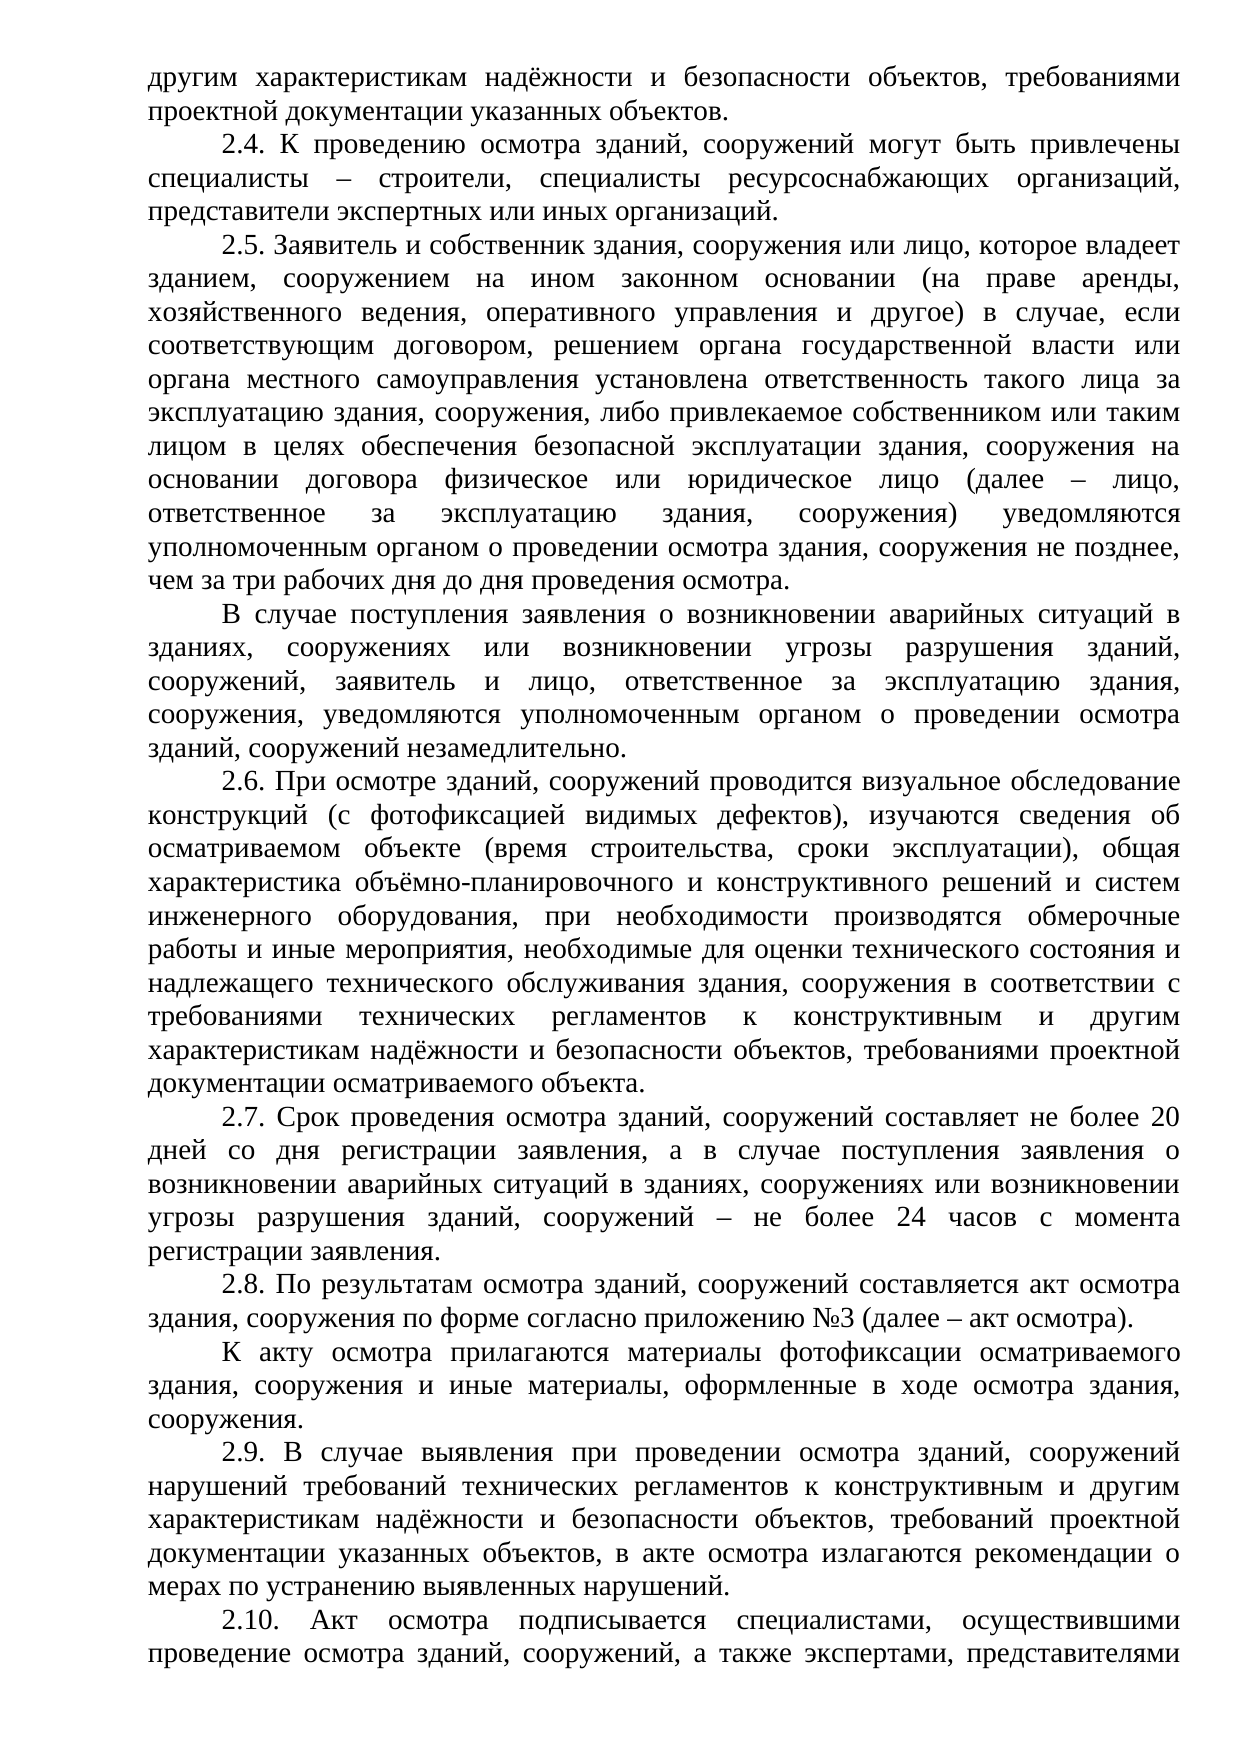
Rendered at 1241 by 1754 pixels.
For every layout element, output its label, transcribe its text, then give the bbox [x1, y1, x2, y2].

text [148, 59, 1181, 126]
text 2.7. Срок проведения осмотра зданий, сооружений составляет не более 20 дней со дня регистрации заявления, а в случае поступления заявления о возникновении аварийных ситуаций в зданиях, сооружениях или возникновении угрозы разрушения зданий, сооружений – не более 24 часов с момента регистрации заявления. [148, 1099, 1181, 1267]
text 2.8. По результатам осмотра зданий, сооружений составляется акт осмотра здания, сооружения по форме согласно приложению №3 (далее – акт осмотра). [148, 1267, 1181, 1334]
text 2.5. Заявитель и собственник здания, сооружения или лицо, которое владеет зданием, сооружением на ином законном основании (на праве аренды, хозяйственного ведения, оперативного управления и другое) в случае, если соответствующим договором, решением органа государственной власти или органа местного самоуправления установлена ответственность такого лица за эксплуатацию здания, сооружения, либо привлекаемое собственником или таким лицом в целях обеспечения безопасной эксплуатации здания, сооружения на основании договора физическое или юридическое лицо (далее – лицо, ответственное за эксплуатацию здания, сооружения) уведомляются уполномоченным органом о проведении осмотра здания, сооружения не позднее, чем за три рабочих дня до дня проведения осмотра. [148, 227, 1181, 596]
text В случае поступления заявления о возникновении аварийных ситуаций в зданиях, сооружениях или возникновении угрозы разрушения зданий, сооружений, заявитель и лицо, ответственное за эксплуатацию здания, сооружения, уведомляются уполномоченным органом о проведении осмотра зданий, сооружений незамедлительно. [148, 596, 1181, 763]
text 2.6. При осмотре зданий, сооружений проводится визуальное обследование конструкций (с фотофиксацией видимых дефектов), изучаются сведения об осматриваемом объекте (время строительства, сроки эксплуатации), общая характеристика объёмно-планировочного и конструктивного решений и систем инженерного оборудования, при необходимости производятся обмерочные работы и иные мероприятия, необходимые для оценки технического состояния и надлежащего технического обслуживания здания, сооружения в соответствии с требованиями технических регламентов к конструктивным и другим характеристикам надёжности и безопасности объектов, требованиями проектной документации осматриваемого объекта. [148, 763, 1181, 1099]
text К акту осмотра прилагаются материалы фотофиксации осматриваемого здания, сооружения и иные материалы, оформленные в ходе осмотра здания, сооружения. [148, 1334, 1181, 1434]
text 2.4. К проведению осмотра зданий, сооружений могут быть привлечены специалисты – строители, специалисты ресурсоснабжающих организаций, представители экспертных или иных организаций. [148, 126, 1181, 227]
text 2.9. В случае выявления при проведении осмотра зданий, сооружений нарушений требований технических регламентов к конструктивным и другим характеристикам надёжности и безопасности объектов, требований проектной документации указанных объектов, в акте осмотра излагаются рекомендации о мерах по устранению выявленных нарушений. [148, 1434, 1181, 1602]
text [148, 1602, 1181, 1669]
